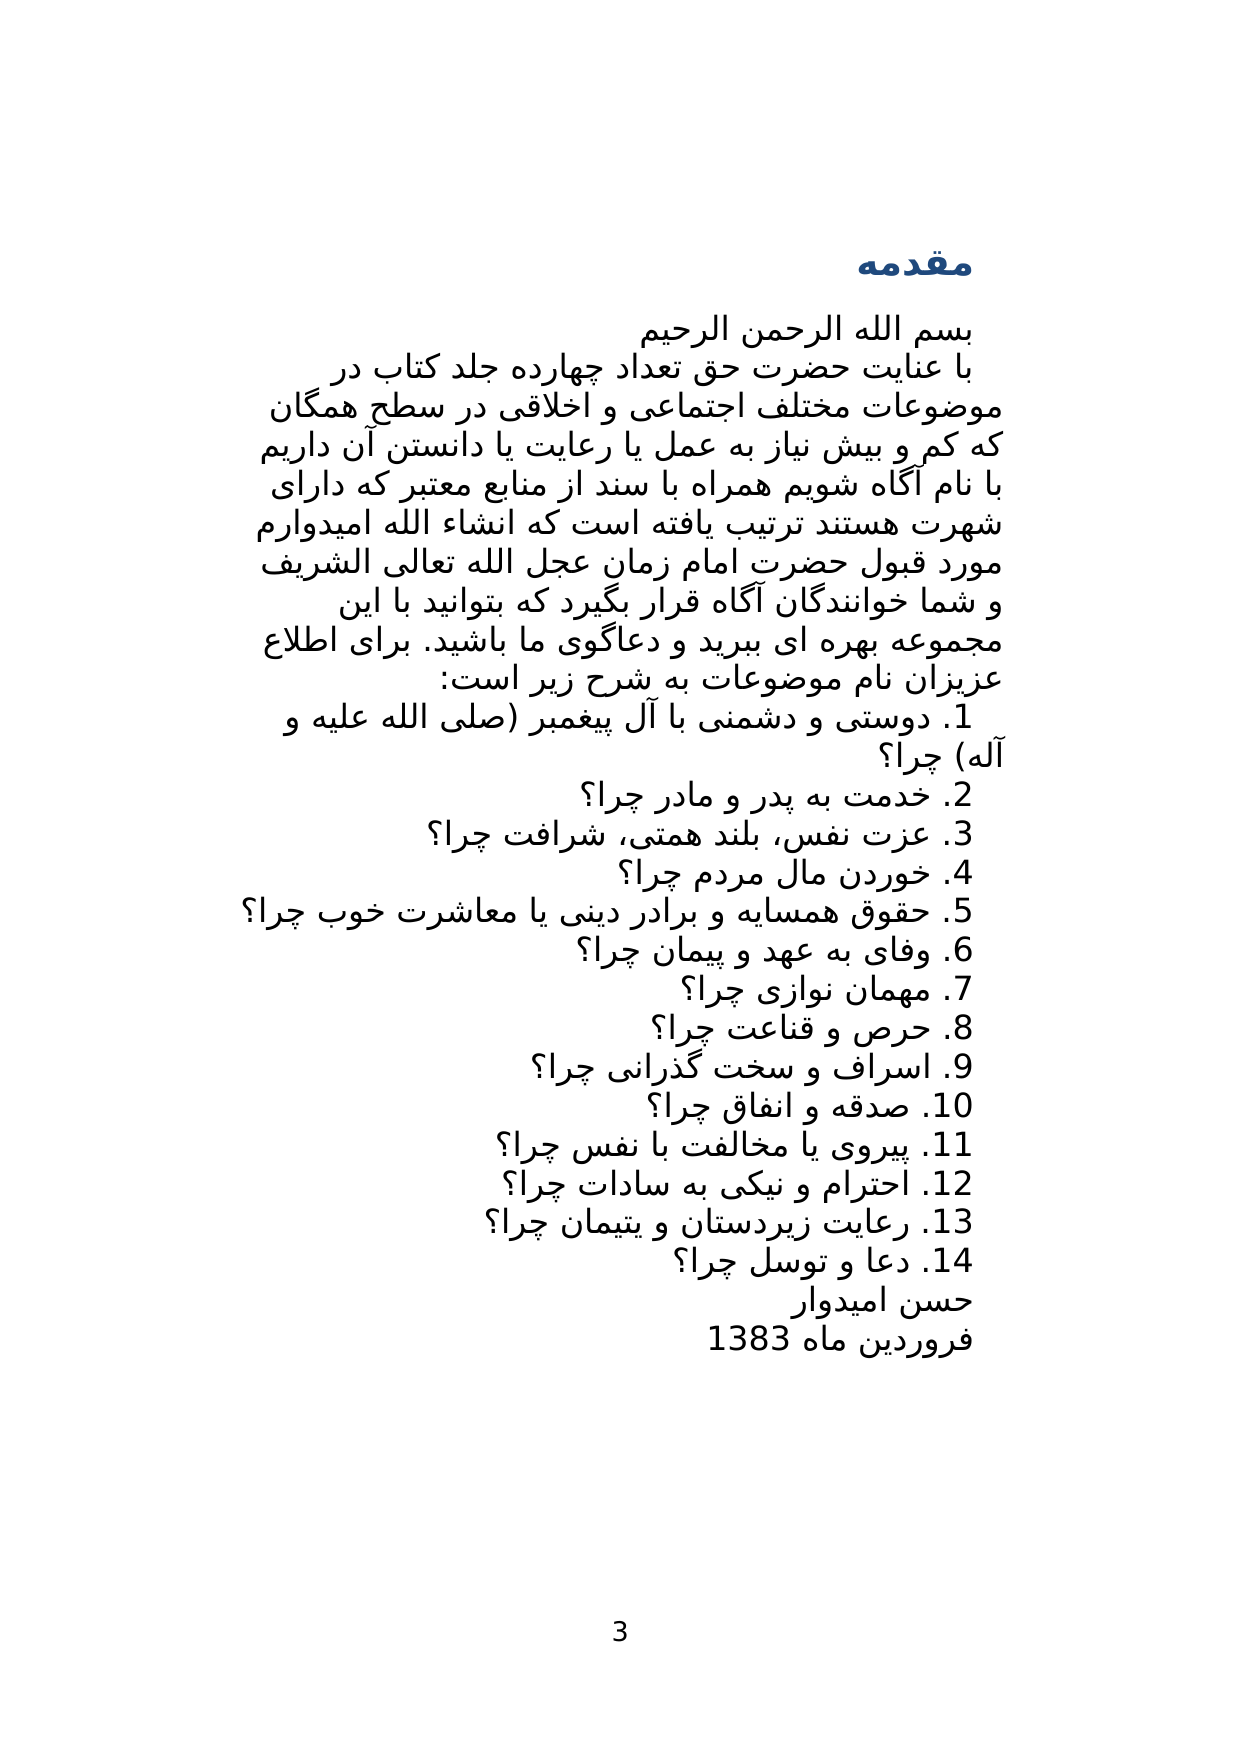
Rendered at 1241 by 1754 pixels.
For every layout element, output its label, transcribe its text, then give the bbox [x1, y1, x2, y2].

text فروردین ماه 1383 [236, 1319, 1004, 1358]
text 4. خوردن مال مردم چرا؟ [236, 853, 1004, 892]
text 12. احترام و نیکی به سادات چرا؟ [236, 1164, 1004, 1203]
text 11. پیروی یا مخالفت با نفس چرا؟ [236, 1125, 1004, 1164]
text 8. حرص و قناعت چرا؟ [236, 1008, 1004, 1047]
text 10. صدقه و انفاق چرا؟ [236, 1086, 1004, 1125]
text 7. مهمان نوازی چرا؟ [236, 970, 1004, 1008]
text 5. حقوق همسایه و برادر دینی یا معاشرت خوب چرا؟ [236, 892, 1004, 931]
text 1. دوستی و دشمنی با آل پیغمبر (صلی الله علیه و آله) چرا؟ [236, 698, 1004, 775]
subtitle مقدمه [236, 241, 1004, 284]
text 6. وفای به عهد و پیمان چرا؟ [236, 931, 1004, 970]
text 2. خدمت به پدر و مادر چرا؟ [236, 775, 1004, 814]
text بسم الله الرحمن الرحیم [236, 309, 1004, 348]
text با عنایت حضرت حق تعداد چهارده جلد کتاب در موضوعات مختلف اجتماعی و اخلاقی در سطح همگان که کم و بیش نیاز به عمل یا رعایت یا دانستن آن داریم با نام آگاه شویم همراه با سند از منابع معتبر که دارای شهرت هستند ترتیب یافته است که انشاء الله امیدوارم مورد قبول حضرت امام زمان عجل الله تعالی الشریف و شما خوانندگان آگاه قرار بگیرد که بتوانید با این مجموعه بهره ای ببرید و دعاگوی ما باشید. برای اطلاع عزیزان نام موضوعات به شرح زیر است: [236, 348, 1004, 698]
text 14. دعا و توسل چرا؟ [236, 1242, 1004, 1281]
text 9. اسراف و سخت گذرانی چرا؟ [236, 1047, 1004, 1086]
text 13. رعایت زیردستان و یتیمان چرا؟ [236, 1203, 1004, 1242]
text حسن امیدوار [236, 1281, 1004, 1319]
text 3. عزت نفس، بلند همتی، شرافت چرا؟ [236, 814, 1004, 853]
